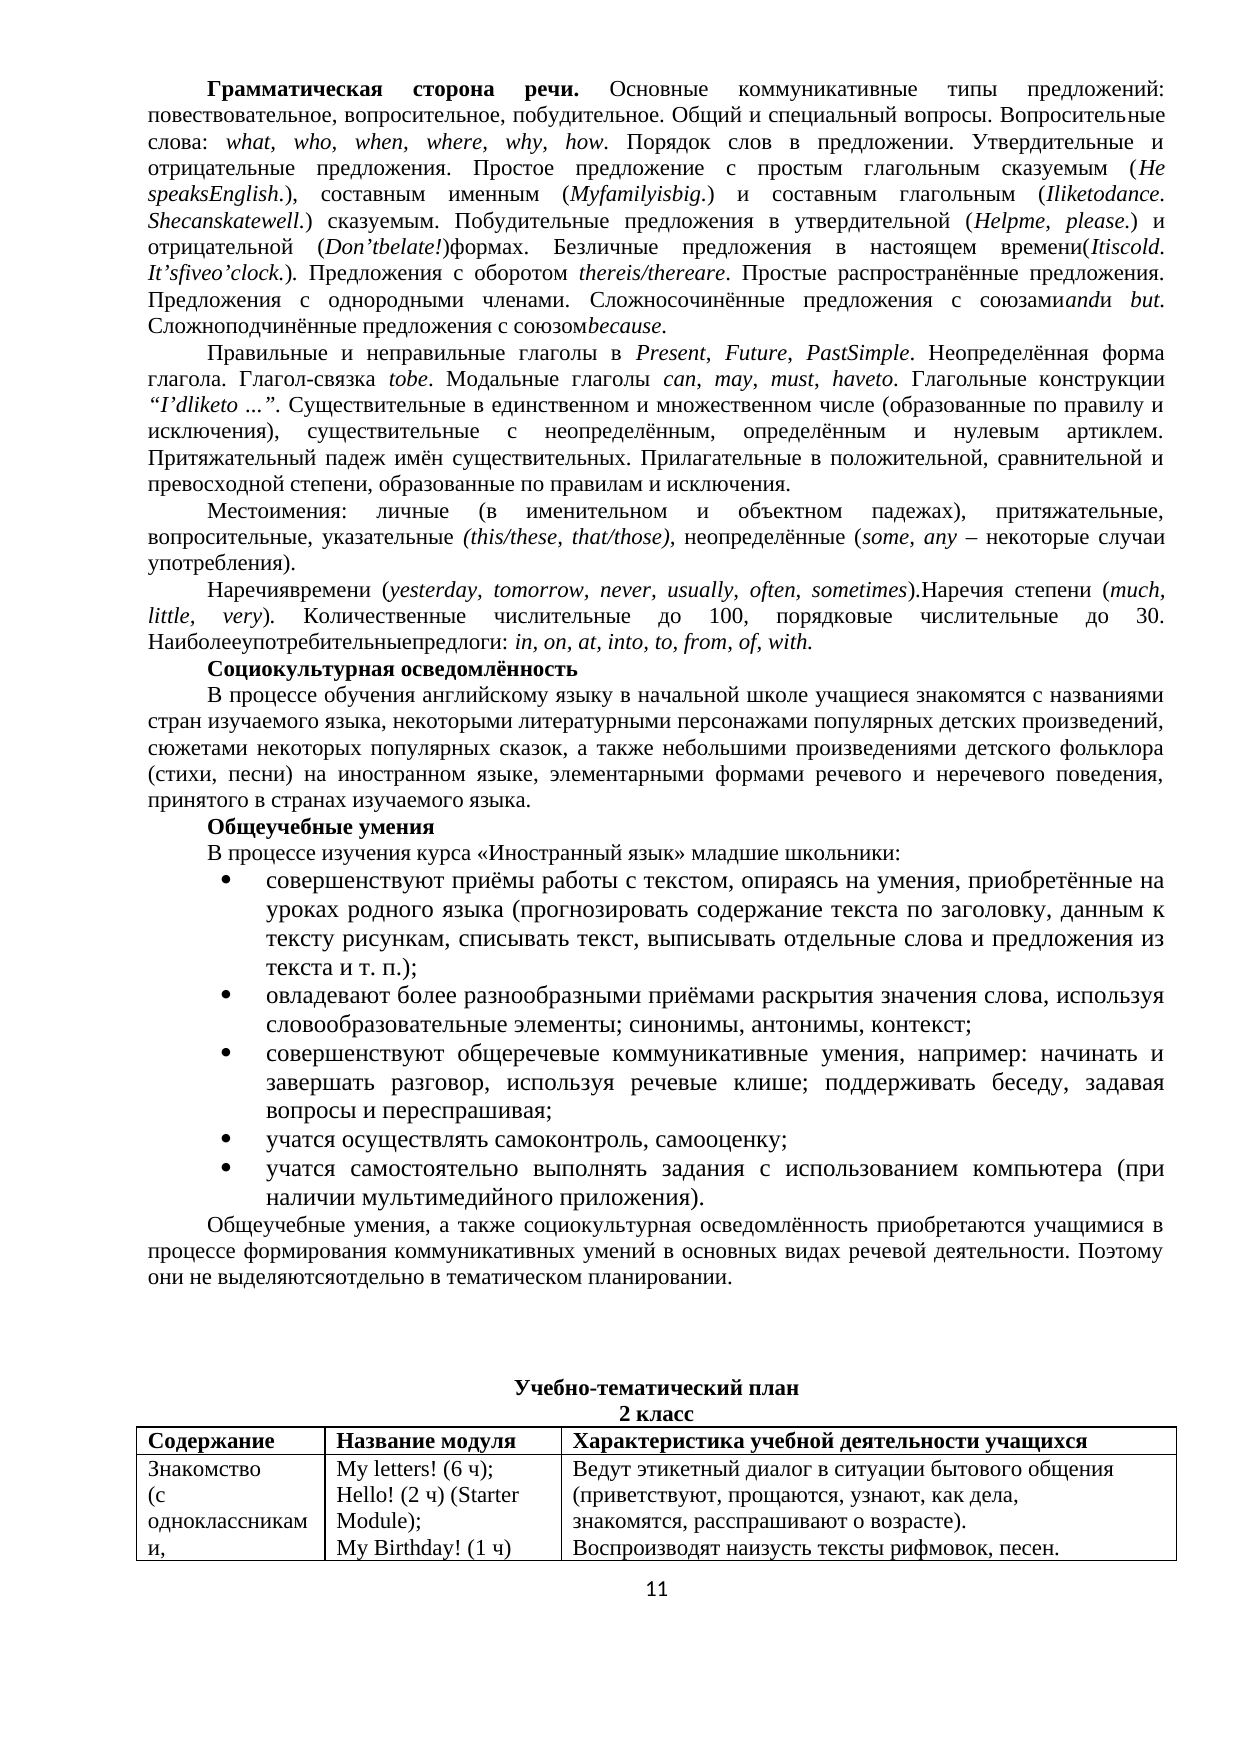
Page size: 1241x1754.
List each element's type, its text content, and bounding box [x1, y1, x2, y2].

text Общеучебные умения [148, 813, 1165, 839]
table_header Содержание [137, 1428, 324, 1454]
table_header Название модуля [326, 1428, 561, 1454]
table_header Характеристика учебной деятельности учащихся [562, 1428, 1176, 1454]
list совершенствуют приёмы работы с текстом, опираясь на умения, приобретённые на уроках родного языка (прогнозировать содержание текста по заголовку, данным к тексту рисункам, списывать текст, выписывать отдельные слова и предложения из текста и т. п.); [222, 866, 1165, 981]
text Общеучебные умения, а также социокультурная осведомлённость приобретаются учащимися в процессе формирования коммуникативных умений в основных видах речевой деятельности. Поэтому они не выделяютсяотдельно в тематическом планировании. [148, 1211, 1165, 1290]
text В процессе изучения курса «Иностранный язык» младшие школьники: [148, 839, 1165, 866]
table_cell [326, 1455, 561, 1560]
list учатся самостоятельно выполнять задания с использованием компьютера (при наличии мультимедийного приложения). [222, 1153, 1165, 1211]
text Местоимения: личные (в именительном и объектном падежах), притяжательные, вопросительные, указательные (this/these, that/those), неопределённые (some, any – некоторые случаи употребления). [148, 497, 1165, 576]
text Наречиявремени (yesterday, tomorrow, never, usually, often, sometimes).Наречия степени (much, little, very). Количественные числительные до 100, порядковые числительные до 30. Наиболееупотребительныепредлоги: in, on, at, into, to, from, of, with. [148, 576, 1165, 655]
text Учебно-тематический план [148, 1374, 1165, 1400]
text 2 класс [148, 1400, 1165, 1426]
list овладевают более разнообразными приёмами раскрытия значения слова, используя словообразовательные элементы; синонимы, антонимы, контекст; [222, 981, 1165, 1038]
text Правильные и неправильные глаголы в Present, Future, PastSimple. Неопределённая форма глагола. Глагол-связка tobe. Модальные глаголы can, may, must, haveto. Глагольные конструкции “I’dliketo ...”. Существительные в единственном и множественном числе (образованные по правилу и исключения), существительные с неопределённым, определённым и нулевым артиклем. Притяжательный падеж имён существительных. Прилагательные в положительной, сравнительной и превосходной степени, образованные по правилам и исключения. [148, 338, 1165, 497]
list совершенствуют общеречевые коммуникативные умения, например: начинать и завершать разговор, используя речевые клише; поддерживать беседу, задавая вопросы и переспрашивая; [222, 1038, 1165, 1124]
text Социокультурная осведомлённость [148, 655, 1165, 681]
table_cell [562, 1455, 1176, 1560]
list учатся осуществлять самоконтроль, самооценку; [222, 1124, 1165, 1153]
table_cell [137, 1455, 324, 1560]
text Грамматическая сторона речи. Основные коммуникативные типы предложений: повествовательное, вопросительное, побудительное. Общий и специальный вопросы. Вопросительные слова: what, who, when, where, why, how. Порядок слов в предложении. Утвердительные и отрицательные предложения. Простое предложение с простым глагольным сказуемым (Не speaksEnglish.), составным именным (Myfamilyisbig.) и составным глагольным (Iliketodance. Shecanskatewell.) сказуемым. Побудительные предложения в утвердительной (Helpme, please.) и отрицательной (Don’tbelate!)формах. Безличные предложения в настоящем времени(Itiscold. It’sfiveo’clock.). Предложения с оборотом thereis/thereare. Простые распространённые предложения. Предложения с однородными членами. Сложносочинённые предложения с союзамиandи but. Сложноподчинённые предложения с союзомbecause. [148, 75, 1165, 338]
text В процессе обучения английскому языку в начальной школе учащиеся знакомятся с названиями стран изучаемого языка, некоторыми литературными персонажами популярных детских произведений, сюжетами некоторых популярных сказок, а также небольшими произведениями детского фольклора (стихи, песни) на иностранном языке, элементарными формами речевого и неречевого поведения, принятого в странах изучаемого языка. [148, 681, 1165, 813]
